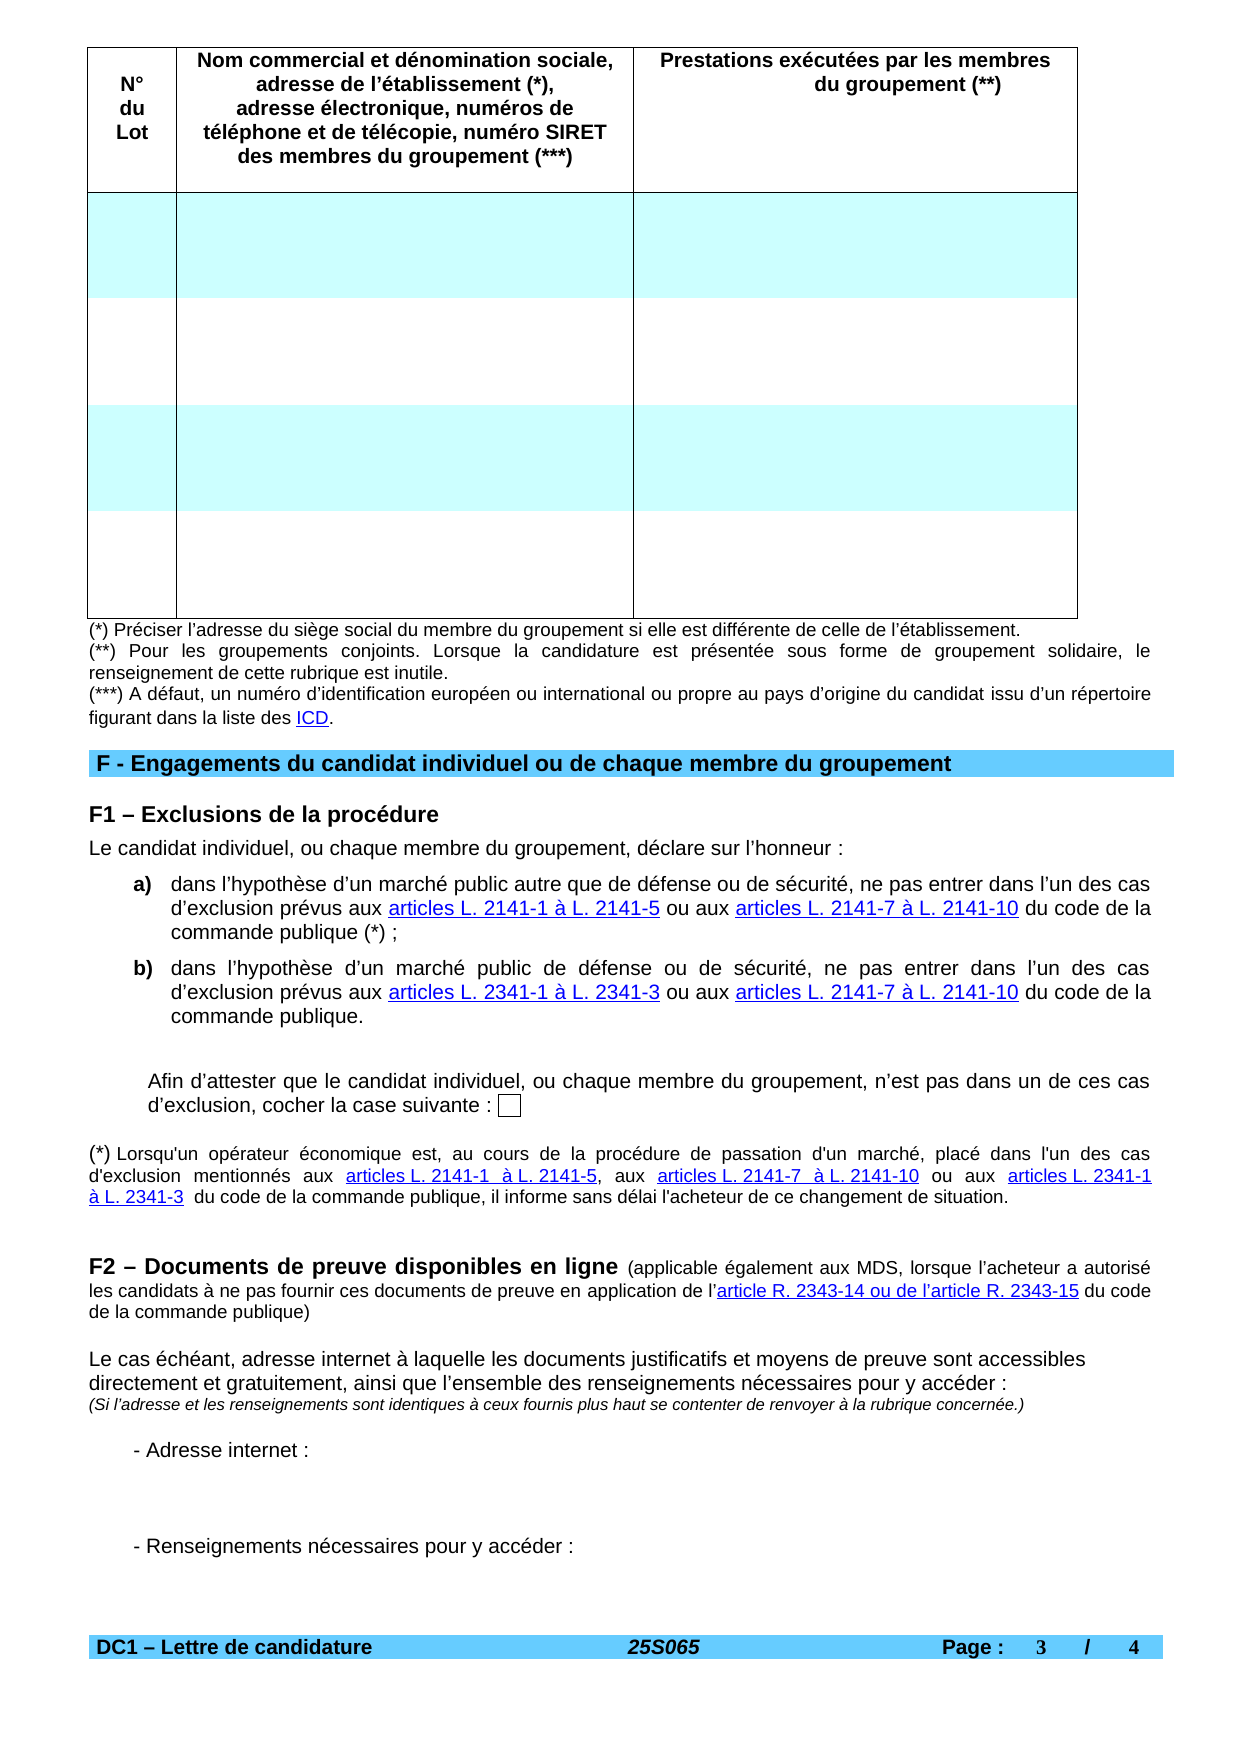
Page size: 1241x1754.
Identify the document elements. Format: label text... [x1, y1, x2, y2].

text - Adresse internet : [133, 1438, 1152, 1462]
table_cell [88, 299, 176, 405]
table_cell [177, 299, 633, 405]
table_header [634, 48, 1077, 192]
table_cell [88, 405, 176, 511]
text (Si l’adresse et les renseignements sont identiques à ceux fournis plus haut se contenter de renvoyer à la rubrique concernée.) [89, 1394, 1152, 1414]
table_cell [634, 193, 1077, 298]
table_header N° du Lot [88, 48, 176, 192]
text (***) A défaut, un numéro d’identification européen ou international ou propre au pays d’origine du candidat issu d’un répertoire figurant dans la liste des ICD. [89, 683, 1152, 729]
text Le cas échéant, adresse internet à laquelle les documents justificatifs et moyens de preuve sont accessibles directement et gratuitement, ainsi que l’ensemble des renseignements nécessaires pour y accéder : [89, 1347, 1152, 1394]
text - Renseignements nécessaires pour y accéder : [133, 1533, 1152, 1557]
table_cell [177, 193, 633, 298]
text (*) Lorsqu'un opérateur économique est, au cours de la procédure de passation d'un marché, placé dans l'un des cas d'exclusion mentionnés aux articles L. 2141-1 à L. 2141-5, aux articles L. 2141-7 à L. 2141-10 ou aux articles L. 2341-1 à L. 2341-3 du code de la commande publique, il informe sans délai l'acheteur de ce changement de situation. [89, 1141, 1152, 1208]
text F1 – Exclusions de la procédure [89, 801, 1152, 827]
table_cell [634, 511, 1077, 617]
text (**) Pour les groupements conjoints. Lorsque la candidature est présentée sous forme de groupement solidaire, le renseignement de cette rubrique est inutile. [89, 640, 1152, 683]
table_cell [177, 405, 633, 511]
table_cell [88, 511, 176, 617]
table_cell [634, 299, 1077, 405]
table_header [177, 48, 633, 192]
table_cell [177, 511, 633, 617]
text F2 – Documents de preuve disponibles en ligne (applicable également aux MDS, lorsque l’acheteur a autorisé les candidats à ne pas fournir ces documents de preuve en application de l’article R. 2343-14 ou de l’article R. 2343-15 du code de la commande publique) [89, 1253, 1152, 1323]
text Le candidat individuel, ou chaque membre du groupement, déclare sur l’honneur : [89, 835, 1152, 859]
text Afin d’attester que le candidat individuel, ou chaque membre du groupement, n’est pas dans un de ces cas d’exclusion, cocher la case suivante : [148, 1069, 1152, 1117]
list dans l’hypothèse d’un marché public de défense ou de sécurité, ne pas entrer dans l’un des cas d’exclusion prévus aux articles L. 2341-1 à L. 2341-3 ou aux articles L. 2141-7 à L. 2141-10 du code de la commande publique. [133, 956, 1152, 1028]
table_cell [634, 405, 1077, 511]
text (*) Préciser l’adresse du siège social du membre du groupement si elle est différente de celle de l’établissement. [89, 618, 1152, 640]
list dans l’hypothèse d’un marché public autre que de défense ou de sécurité, ne pas entrer dans l’un des cas d’exclusion prévus aux articles L. 2141-1 à L. 2141-5 ou aux articles L. 2141-7 à L. 2141-10 du code de la commande publique (*) ; [133, 872, 1152, 944]
table_header F - Engagements du candidat individuel ou de chaque membre du groupement [89, 750, 1174, 777]
table_cell [88, 193, 176, 298]
